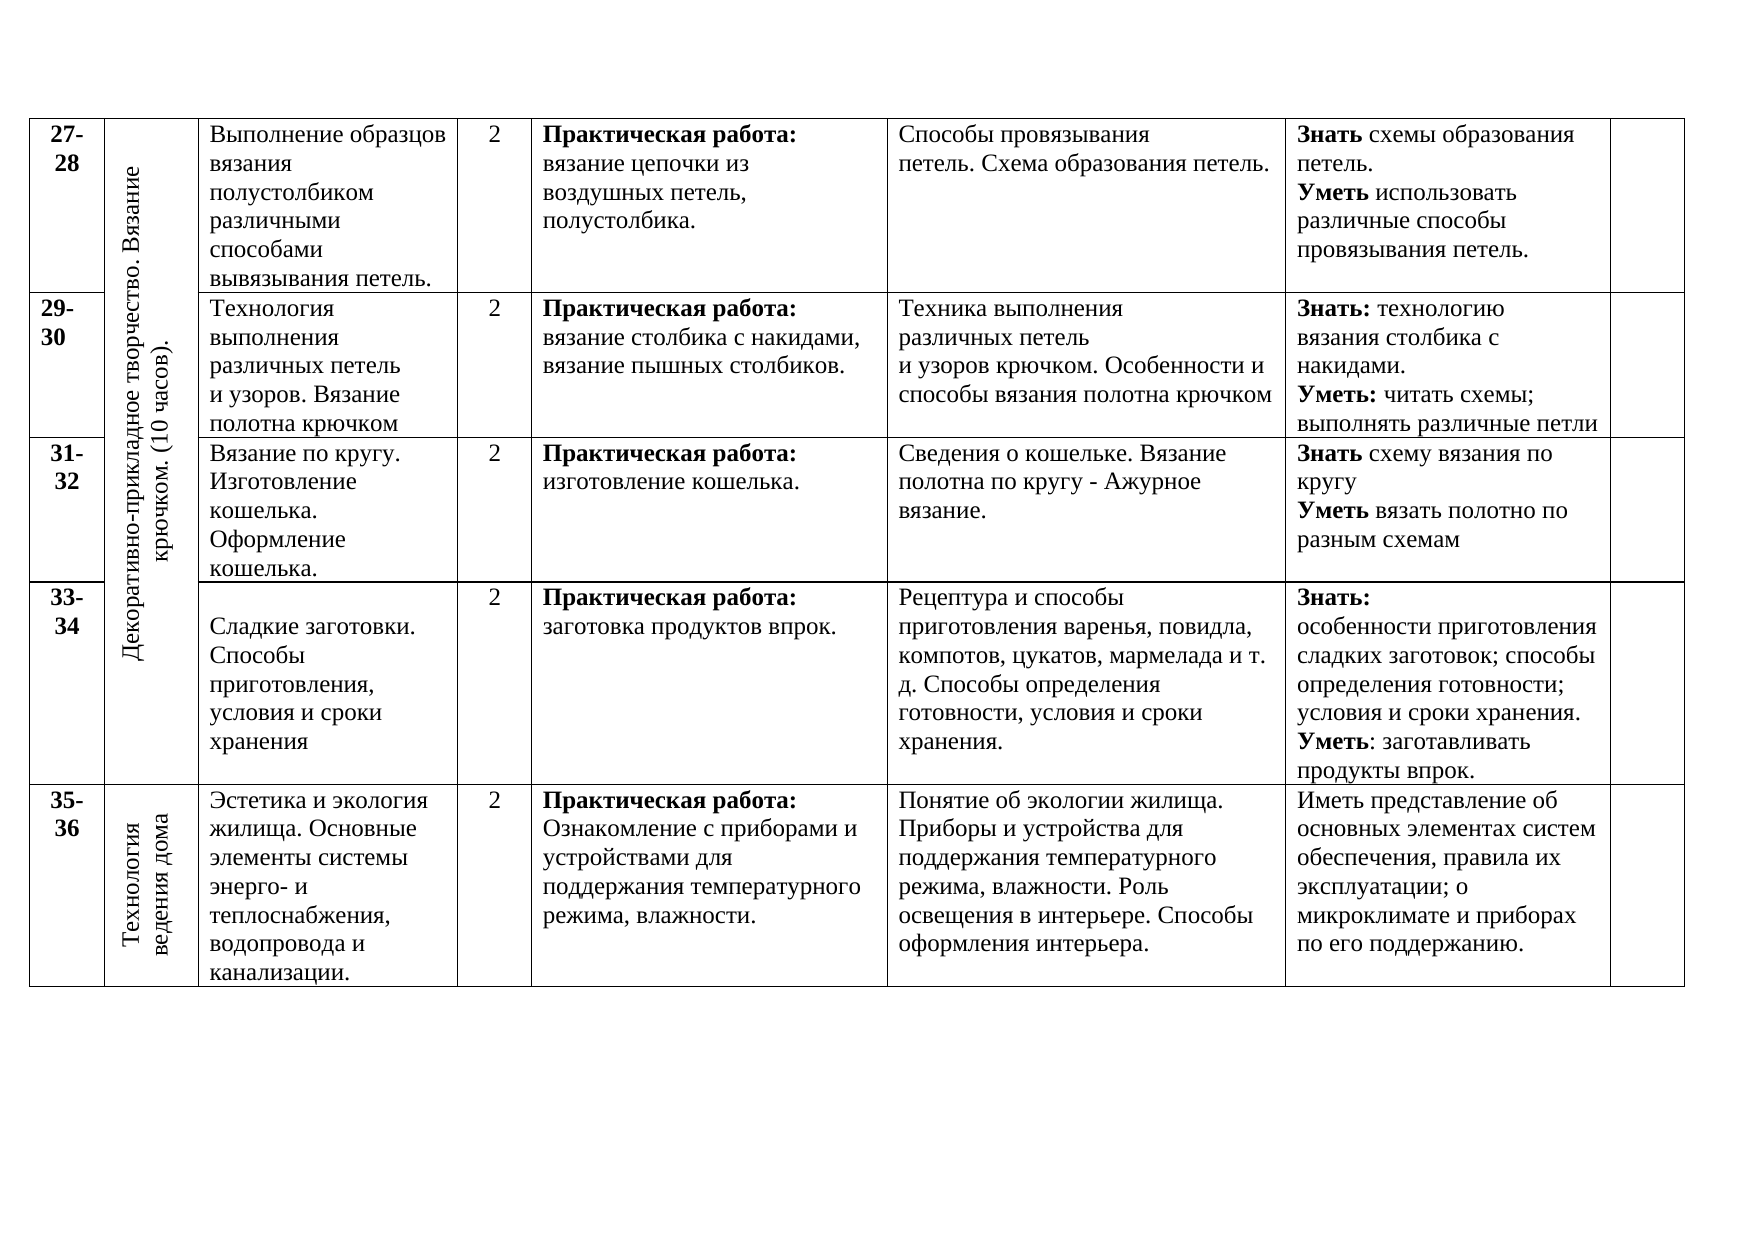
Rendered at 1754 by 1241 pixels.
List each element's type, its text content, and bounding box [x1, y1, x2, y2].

table_cell Иметь представление об основных элементах систем обеспечения, правила их эксплуатации; о микроклимате и приборах по его поддержанию. [1286, 785, 1610, 986]
table_cell 29-30 [30, 293, 104, 437]
table_cell [1611, 785, 1684, 986]
table_cell Практическая работа: заготовка продуктов впрок. [532, 583, 887, 784]
table_cell 33-34 [30, 583, 104, 784]
table_cell Способы провязывания петель. Схема образования петель. [888, 119, 1285, 292]
table_cell Выполнение образцов вязания полустолбиком различными способами вывязывания петель. [199, 119, 457, 292]
table_cell 27-28 [30, 119, 104, 292]
table_cell Практическая работа: Ознакомление с приборами и устройствами для поддержания температурного режима, влажности. [532, 785, 887, 986]
table_cell [1611, 293, 1684, 437]
table_cell Техника выполнения различных петель и узоров крючком. Особенности и способы вязания полотна крючком [888, 293, 1285, 437]
table_cell 2 [458, 583, 531, 784]
table_cell [1611, 119, 1684, 292]
table_cell Знать схемы образования петель. Уметь использовать различные способы провязывания петель. [1286, 119, 1610, 292]
table_cell 31-32 [30, 438, 104, 581]
table_cell [1611, 583, 1684, 784]
table_cell Знать схему вязания по кругу Уметь вязать полотно по разным схемам [1286, 438, 1610, 581]
table_cell Практическая работа: изготовление кошелька. [532, 438, 887, 581]
table_cell Практическая работа: вязание столбика с накидами, вязание пышных столбиков. [532, 293, 887, 437]
table_cell Рецептура и способы приготовления варенья, повидла, компотов, цукатов, мармелада и т. д. Способы определения готовности, условия и сроки хранения. [888, 583, 1285, 784]
table_cell 35-36 [30, 785, 104, 986]
table_cell Сведения о кошельке. Вязание полотна по кругу - Ажурное вязание. [888, 438, 1285, 581]
table_cell 2 [458, 785, 531, 986]
table_cell Знать: особенности приготовления сладких заготовок; способы определения готовности; условия и сроки хранения. Уметь: заготавливать продукты впрок. [1286, 583, 1610, 784]
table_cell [105, 785, 198, 986]
table_cell Знать: технологию вязания столбика с накидами. Уметь: читать схемы; выполнять различные петли [1286, 293, 1610, 437]
table_cell 2 [458, 119, 531, 292]
table_cell [1611, 438, 1684, 581]
table_cell 2 [458, 293, 531, 437]
table_cell Понятие об экологии жилища. Приборы и устройства для поддержания температурного режима, влажности. Роль освещения в интерьере. Способы оформления интерьера. [888, 785, 1285, 986]
table_cell Сладкие заготовки. Способы приготовления, условия и сроки хранения [199, 583, 457, 784]
table_cell Эстетика и экология жилища. Основные элементы системы энерго- и теплоснабжения, водопровода и канализации. [199, 785, 457, 986]
table_cell Практическая работа: вязание цепочки из воздушных петель, полустолбика. [532, 119, 887, 292]
table_cell 2 [458, 438, 531, 581]
table_cell Вязание по кругу. Изготовление кошелька. Оформление кошелька. [199, 438, 457, 581]
